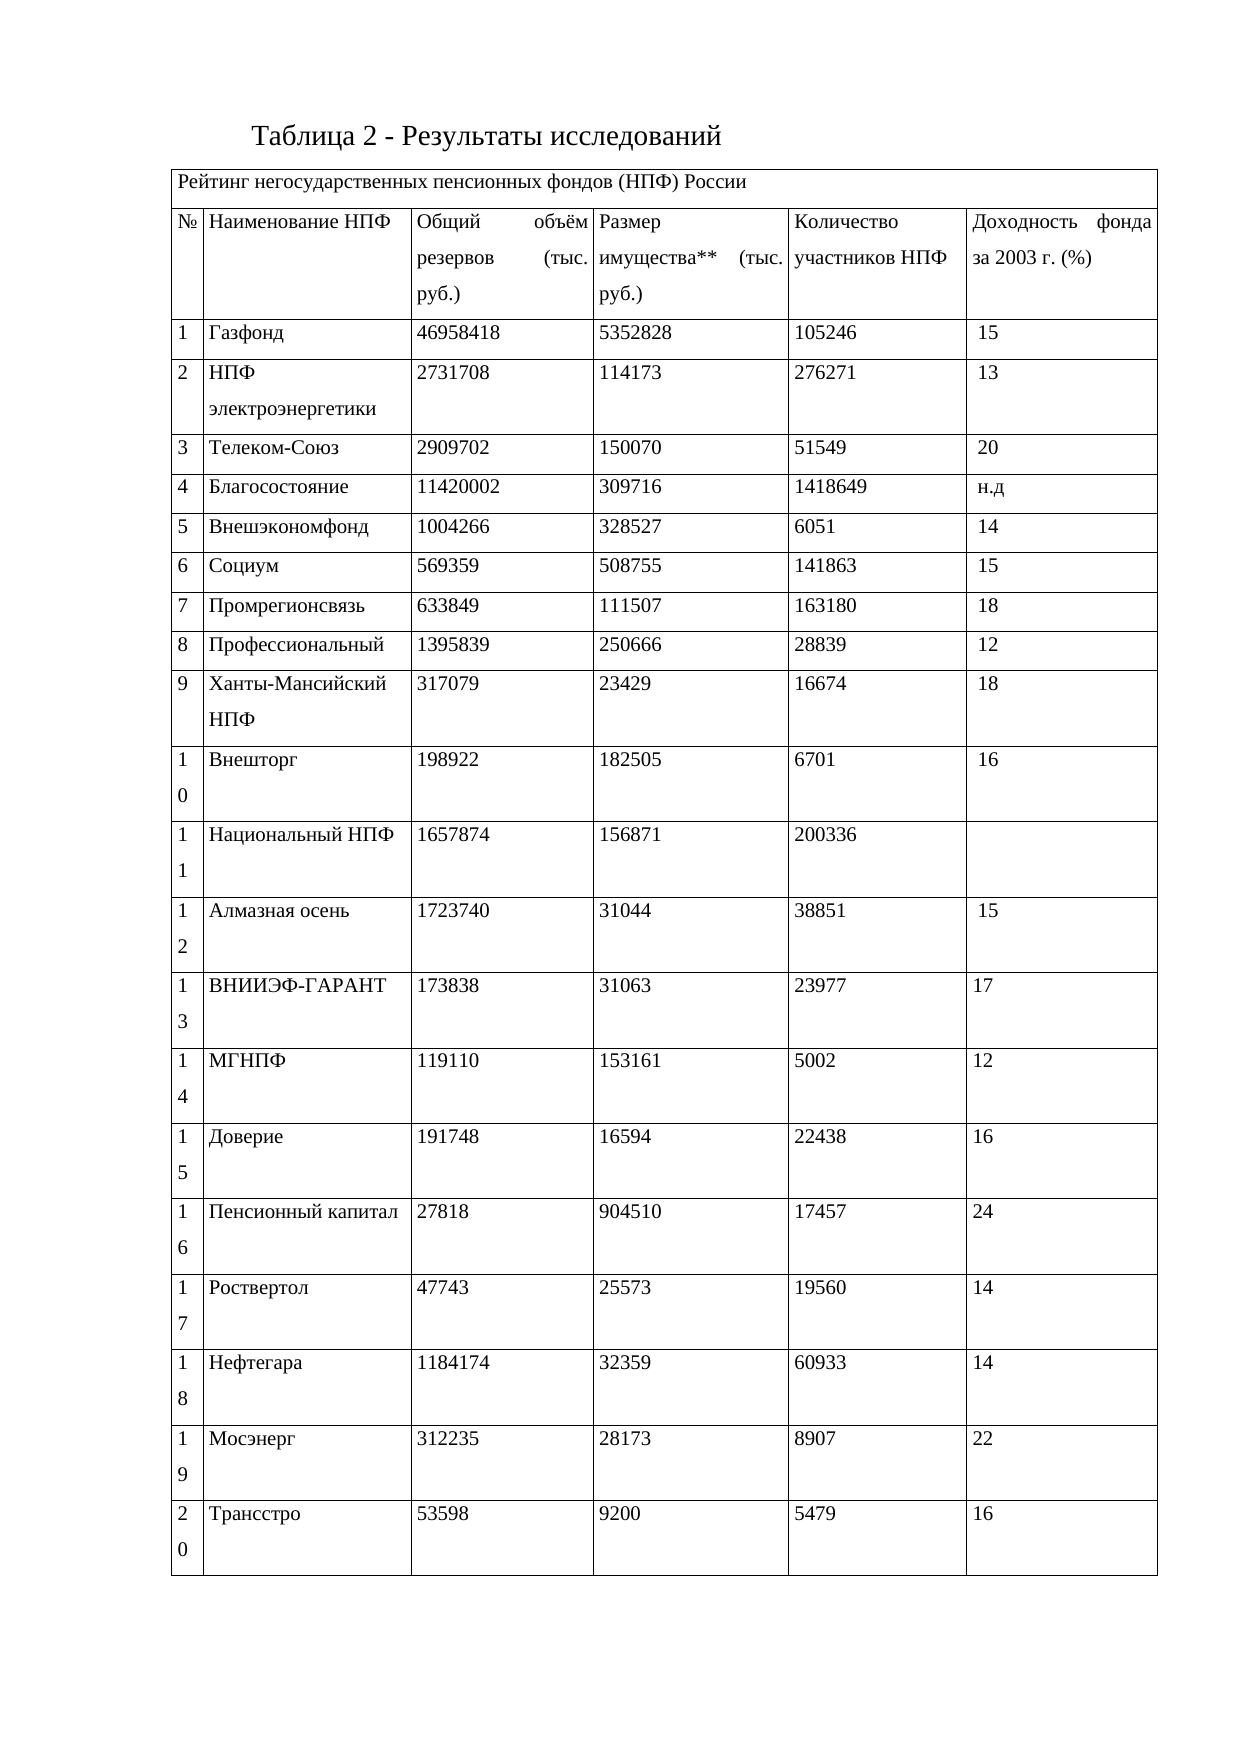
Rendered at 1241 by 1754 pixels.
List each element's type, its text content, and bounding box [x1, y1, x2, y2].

table_cell 25573 [594, 1275, 788, 1349]
table_cell 27818 [412, 1199, 593, 1274]
table_cell 22 [967, 1426, 1157, 1500]
table_cell 14 [967, 514, 1157, 552]
table_cell 6701 [789, 747, 966, 821]
table_cell Пенсионный капитал [204, 1199, 411, 1274]
table_cell Трансстро [204, 1501, 411, 1575]
table_cell 3 [172, 435, 203, 473]
table_cell Наименование НПФ [204, 209, 411, 319]
table_cell 111507 [594, 593, 788, 631]
table_cell 15 [967, 898, 1157, 972]
table_cell 119110 [412, 1049, 593, 1123]
table_cell Внешэкономфонд [204, 514, 411, 552]
table_cell 16 [967, 1501, 1157, 1575]
table_cell 5479 [789, 1501, 966, 1575]
table_cell Доходность фонда за 2003 г. (%) [967, 209, 1157, 319]
table_cell 20 [967, 435, 1157, 473]
table_cell 22438 [789, 1124, 966, 1198]
table_cell 4 [172, 475, 203, 513]
table_cell 250666 [594, 632, 788, 670]
table_cell 17457 [789, 1199, 966, 1274]
table_cell 163180 [789, 593, 966, 631]
table_cell 18 [967, 593, 1157, 631]
table_cell 15 [967, 320, 1157, 359]
table_cell 633849 [412, 593, 593, 631]
table_cell 10 [172, 747, 203, 821]
table_cell 18 [172, 1350, 203, 1424]
table_cell 1 [172, 320, 203, 359]
table_cell 13 [172, 973, 203, 1047]
table_cell Общий объём резервов (тыс. руб.) [412, 209, 593, 319]
table_cell 5002 [789, 1049, 966, 1123]
table_cell Размер имущества** (тыс. руб.) [594, 209, 788, 319]
table_cell 46958418 [412, 320, 593, 359]
table_cell 19560 [789, 1275, 966, 1349]
table_cell 16 [967, 1124, 1157, 1198]
table_cell 1418649 [789, 475, 966, 513]
table_cell 14 [967, 1275, 1157, 1349]
table_cell 105246 [789, 320, 966, 359]
table_cell 1184174 [412, 1350, 593, 1424]
text Таблица 2 - Результаты исследований [177, 118, 1152, 152]
table_cell 173838 [412, 973, 593, 1047]
table_cell Нефтегара [204, 1350, 411, 1424]
table_cell 6051 [789, 514, 966, 552]
table_cell 23977 [789, 973, 966, 1047]
table_cell [967, 822, 1157, 897]
table_cell 17 [967, 973, 1157, 1047]
table_cell 20 [172, 1501, 203, 1575]
table_cell 5 [172, 514, 203, 552]
table_cell 16 [172, 1199, 203, 1274]
table_cell Алмазная осень [204, 898, 411, 972]
table_cell 11 [172, 822, 203, 897]
table_cell 16594 [594, 1124, 788, 1198]
table_cell 32359 [594, 1350, 788, 1424]
table_cell 51549 [789, 435, 966, 473]
table_cell 8907 [789, 1426, 966, 1500]
table_cell 150070 [594, 435, 788, 473]
table_cell 14 [967, 1350, 1157, 1424]
table_cell 328527 [594, 514, 788, 552]
table_cell 17 [172, 1275, 203, 1349]
table_cell 23429 [594, 671, 788, 746]
table_cell 569359 [412, 553, 593, 592]
table_cell 24 [967, 1199, 1157, 1274]
table_cell 141863 [789, 553, 966, 592]
table_cell 28839 [789, 632, 966, 670]
table_cell Внешторг [204, 747, 411, 821]
table_cell 309716 [594, 475, 788, 513]
table_cell 2909702 [412, 435, 593, 473]
table_cell 156871 [594, 822, 788, 897]
table_cell 182505 [594, 747, 788, 821]
table_cell 191748 [412, 1124, 593, 1198]
table_cell 198922 [412, 747, 593, 821]
table_cell 1723740 [412, 898, 593, 972]
table_cell Благосостояние [204, 475, 411, 513]
table_cell 53598 [412, 1501, 593, 1575]
table_cell 31044 [594, 898, 788, 972]
table_cell 16 [967, 747, 1157, 821]
table_cell 15 [172, 1124, 203, 1198]
table_cell 47743 [412, 1275, 593, 1349]
table_cell Социум [204, 553, 411, 592]
table_cell НПФ электроэнергетики [204, 360, 411, 434]
table_cell 14 [172, 1049, 203, 1123]
table_cell № [172, 209, 203, 319]
table_cell 12 [967, 1049, 1157, 1123]
table_cell Газфонд [204, 320, 411, 359]
table_cell Национальный НПФ [204, 822, 411, 897]
table_cell 904510 [594, 1199, 788, 1274]
table_cell Профессиональный [204, 632, 411, 670]
table_cell МГНПФ [204, 1049, 411, 1123]
table_cell 31063 [594, 973, 788, 1047]
table_cell 15 [967, 553, 1157, 592]
table_cell 317079 [412, 671, 593, 746]
table_cell 1395839 [412, 632, 593, 670]
table_cell Телеком-Союз [204, 435, 411, 473]
table_cell 19 [172, 1426, 203, 1500]
table_cell Промрегионсвязь [204, 593, 411, 631]
table_cell 8 [172, 632, 203, 670]
table_cell Количество участников НПФ [789, 209, 966, 319]
table_cell 2 [172, 360, 203, 434]
table_header Рейтинг негосударственных пенсионных фондов (НПФ) России [172, 170, 1157, 208]
table_cell 1004266 [412, 514, 593, 552]
table_cell 60933 [789, 1350, 966, 1424]
table_cell н.д [967, 475, 1157, 513]
table_cell 12 [967, 632, 1157, 670]
table_cell 312235 [412, 1426, 593, 1500]
table_cell 114173 [594, 360, 788, 434]
table_cell Доверие [204, 1124, 411, 1198]
table_cell 28173 [594, 1426, 788, 1500]
table_cell 9 [172, 671, 203, 746]
table_cell 153161 [594, 1049, 788, 1123]
table_cell 7 [172, 593, 203, 631]
table_cell 1657874 [412, 822, 593, 897]
table_cell 508755 [594, 553, 788, 592]
table_cell 11420002 [412, 475, 593, 513]
table_cell 276271 [789, 360, 966, 434]
table_cell Ханты-Мансийский НПФ [204, 671, 411, 746]
table_cell Роствертол [204, 1275, 411, 1349]
table_cell 9200 [594, 1501, 788, 1575]
table_cell Мосэнерг [204, 1426, 411, 1500]
table_cell 200336 [789, 822, 966, 897]
table_cell 13 [967, 360, 1157, 434]
table_cell 5352828 [594, 320, 788, 359]
table_cell ВНИИЭФ-ГАРАНТ [204, 973, 411, 1047]
table_cell 12 [172, 898, 203, 972]
table_cell 18 [967, 671, 1157, 746]
table_cell 2731708 [412, 360, 593, 434]
table_cell 38851 [789, 898, 966, 972]
table_cell 16674 [789, 671, 966, 746]
table_cell 6 [172, 553, 203, 592]
